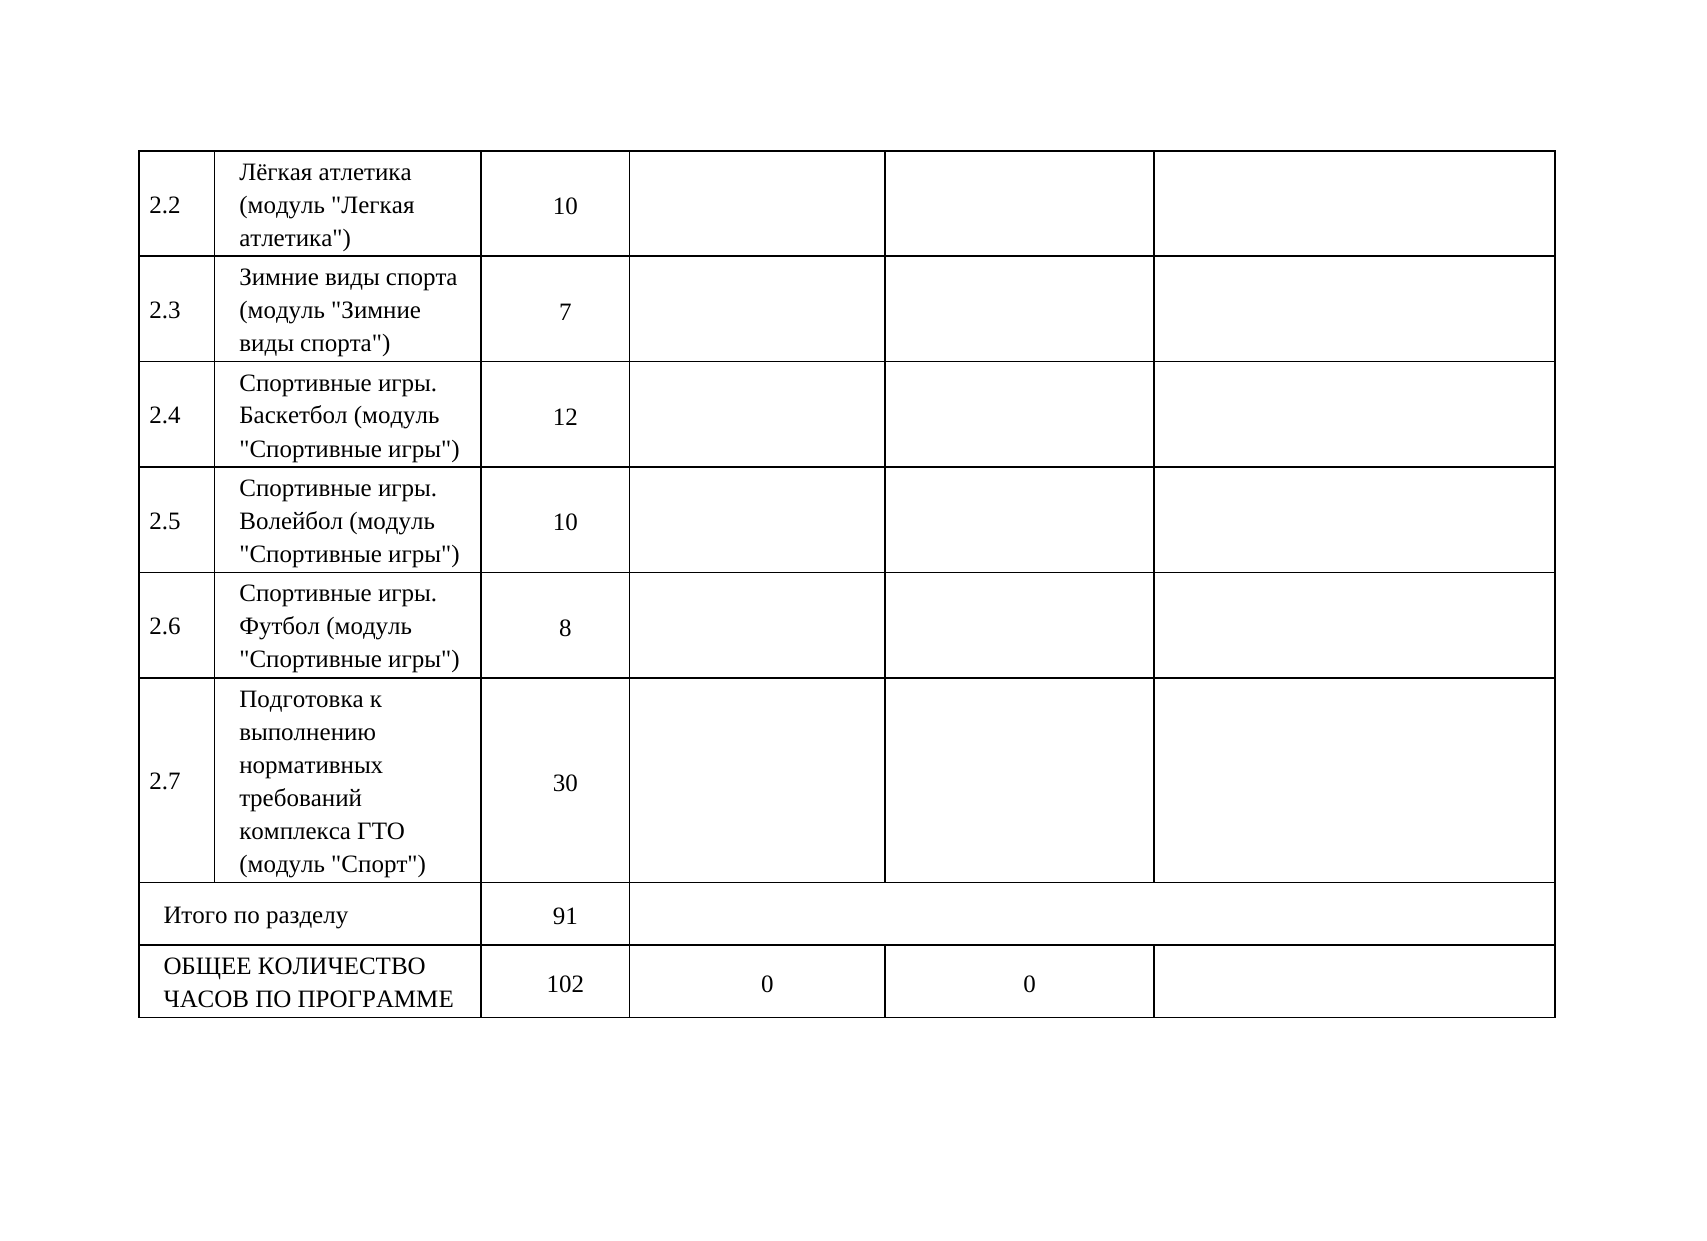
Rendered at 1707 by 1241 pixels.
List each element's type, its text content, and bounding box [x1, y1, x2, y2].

table_cell 0 [630, 946, 884, 1017]
table_cell 2.2 [140, 152, 214, 255]
table_cell 30 [482, 679, 629, 882]
table_cell 2.3 [140, 257, 214, 361]
table_cell 12 [482, 362, 629, 466]
table_cell 2.6 [140, 573, 214, 677]
table_cell [1155, 152, 1554, 255]
table_cell Спортивные игры. Баскетбол (модуль "Спортивные игры") [215, 362, 480, 466]
table_cell 2.5 [140, 468, 214, 572]
table_cell [886, 679, 1153, 882]
table_cell [886, 573, 1153, 677]
table_cell [630, 257, 884, 361]
table_cell [1155, 679, 1554, 882]
table_cell [630, 679, 884, 882]
table_cell 7 [482, 257, 629, 361]
table_cell 102 [482, 946, 629, 1017]
table_cell Спортивные игры. Волейбол (модуль "Спортивные игры") [215, 468, 480, 572]
table_cell Лёгкая атлетика (модуль "Легкая атлетика") [215, 152, 480, 255]
table_cell [1155, 362, 1554, 466]
table_cell 2.4 [140, 362, 214, 466]
table_cell Зимние виды спорта (модуль "Зимние виды спорта") [215, 257, 480, 361]
table_cell ОБЩЕЕ КОЛИЧЕСТВО ЧАСОВ ПО ПРОГРАММЕ [140, 946, 480, 1017]
table_cell 0 [886, 946, 1153, 1017]
table_cell [630, 883, 1554, 944]
table_cell [1155, 257, 1554, 361]
table_cell 8 [482, 573, 629, 677]
table_cell [886, 362, 1153, 466]
table_cell [630, 152, 884, 255]
table_cell [1155, 946, 1554, 1017]
table_cell [1155, 468, 1554, 572]
table_cell [886, 152, 1153, 255]
table_cell Подготовка к выполнению нормативных требований комплекса ГТО (модуль "Спорт") [215, 679, 480, 882]
table_cell [886, 468, 1153, 572]
table_cell 2.7 [140, 679, 214, 882]
table_cell [630, 362, 884, 466]
table_cell Спортивные игры. Футбол (модуль "Спортивные игры") [215, 573, 480, 677]
table_cell 91 [482, 883, 629, 944]
table_cell [886, 257, 1153, 361]
table_cell [630, 573, 884, 677]
table_cell 10 [482, 468, 629, 572]
table_cell [1155, 573, 1554, 677]
table_cell 10 [482, 152, 629, 255]
table_cell [630, 468, 884, 572]
table_cell Итого по разделу [140, 883, 480, 944]
